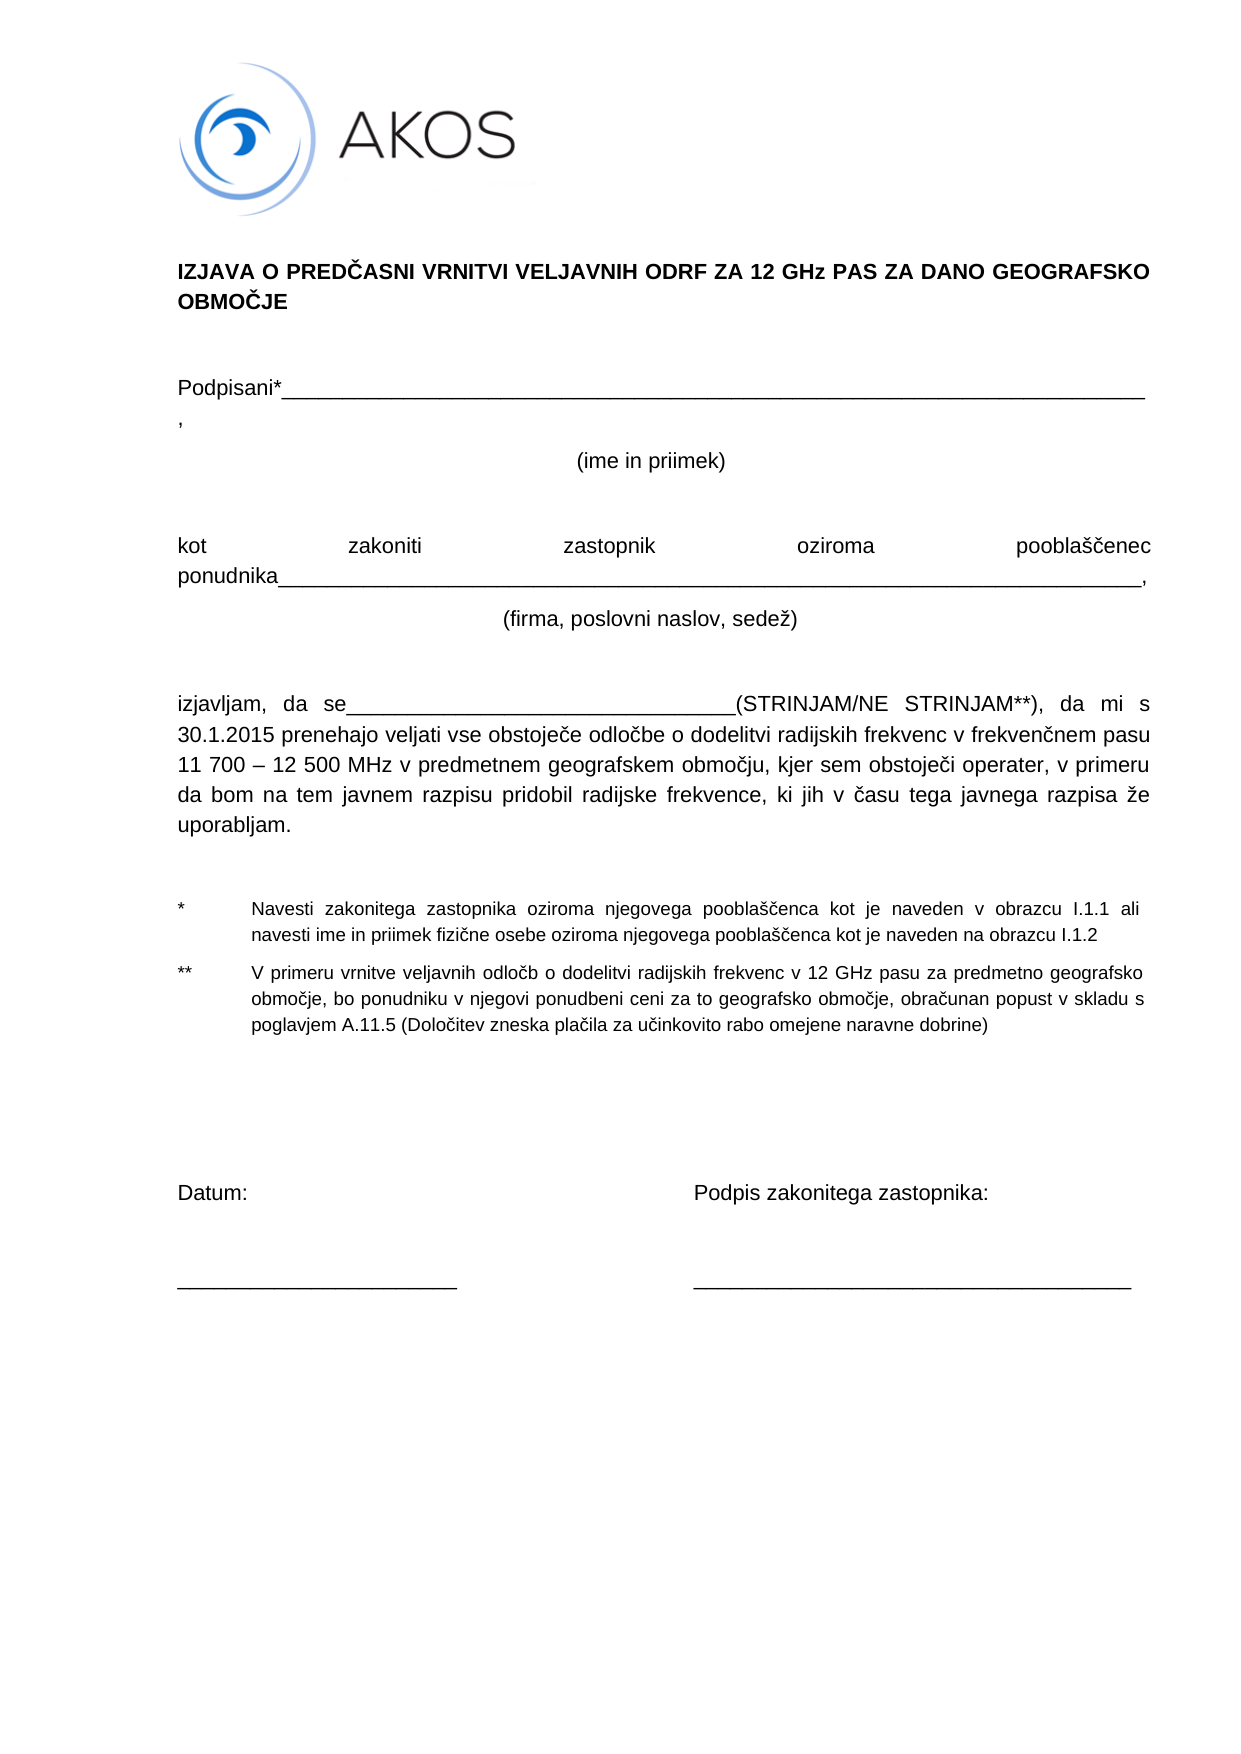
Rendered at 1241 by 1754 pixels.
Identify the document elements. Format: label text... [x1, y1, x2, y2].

text IZJAVA O PREDČASNI VRNITVI VELJAVNIH ODRF ZA 12 GHz PAS ZA DANO GEOGRAFSKO OBMOČJE [177, 259, 1152, 314]
text (firma, poslovni naslov, sedež) [177, 606, 1152, 631]
text Datum: Podpis zakonitega zastopnika: [177, 1180, 1152, 1205]
text * Navesti zakonitega zastopnika oziroma njegovega pooblaščenca kot je naveden v obrazcu I.1.1 ali navesti ime in priimek fizične osebe oziroma njegovega pooblaščenca kot je naveden na obrazcu I.1.2 [177, 898, 1152, 945]
text Podpisani*_______________________________________________________________________, [177, 375, 1152, 430]
text izjavljam, da se________________________________(STRINJAM/NE STRINJAM**), da mi s 30.1.2015 prenehajo veljati vse obstoječe odločbe o dodelitvi radijskih frekvenc v frekvenčnem pasu 11 700 – 12 500 MHz v predmetnem geografskem območju, kjer sem obstoječi operater, v primeru da bom na tem javnem razpisu pridobil radijske frekvence, ki jih v času tega javnega razpisa že uporabljam. [177, 691, 1152, 837]
text (ime in priimek) [177, 448, 1152, 473]
text ** V primeru vrnitve veljavnih odločb o dodelitvi radijskih frekvenc v 12 GHz pasu za predmetno geografsko območje, bo ponudniku v njegovi ponudbeni ceni za to geografsko območje, obračunan popust v skladu s poglavjem A.11.5 (Določitev zneska plačila za učinkovito rabo omejene naravne dobrine) [177, 962, 1152, 1035]
picture [177, 59, 539, 220]
text _______________________ ____________________________________ [177, 1265, 1152, 1291]
text kot zakoniti zastopnik oziroma pooblaščenec ponudnika_______________________________________________________________________, [177, 533, 1152, 588]
